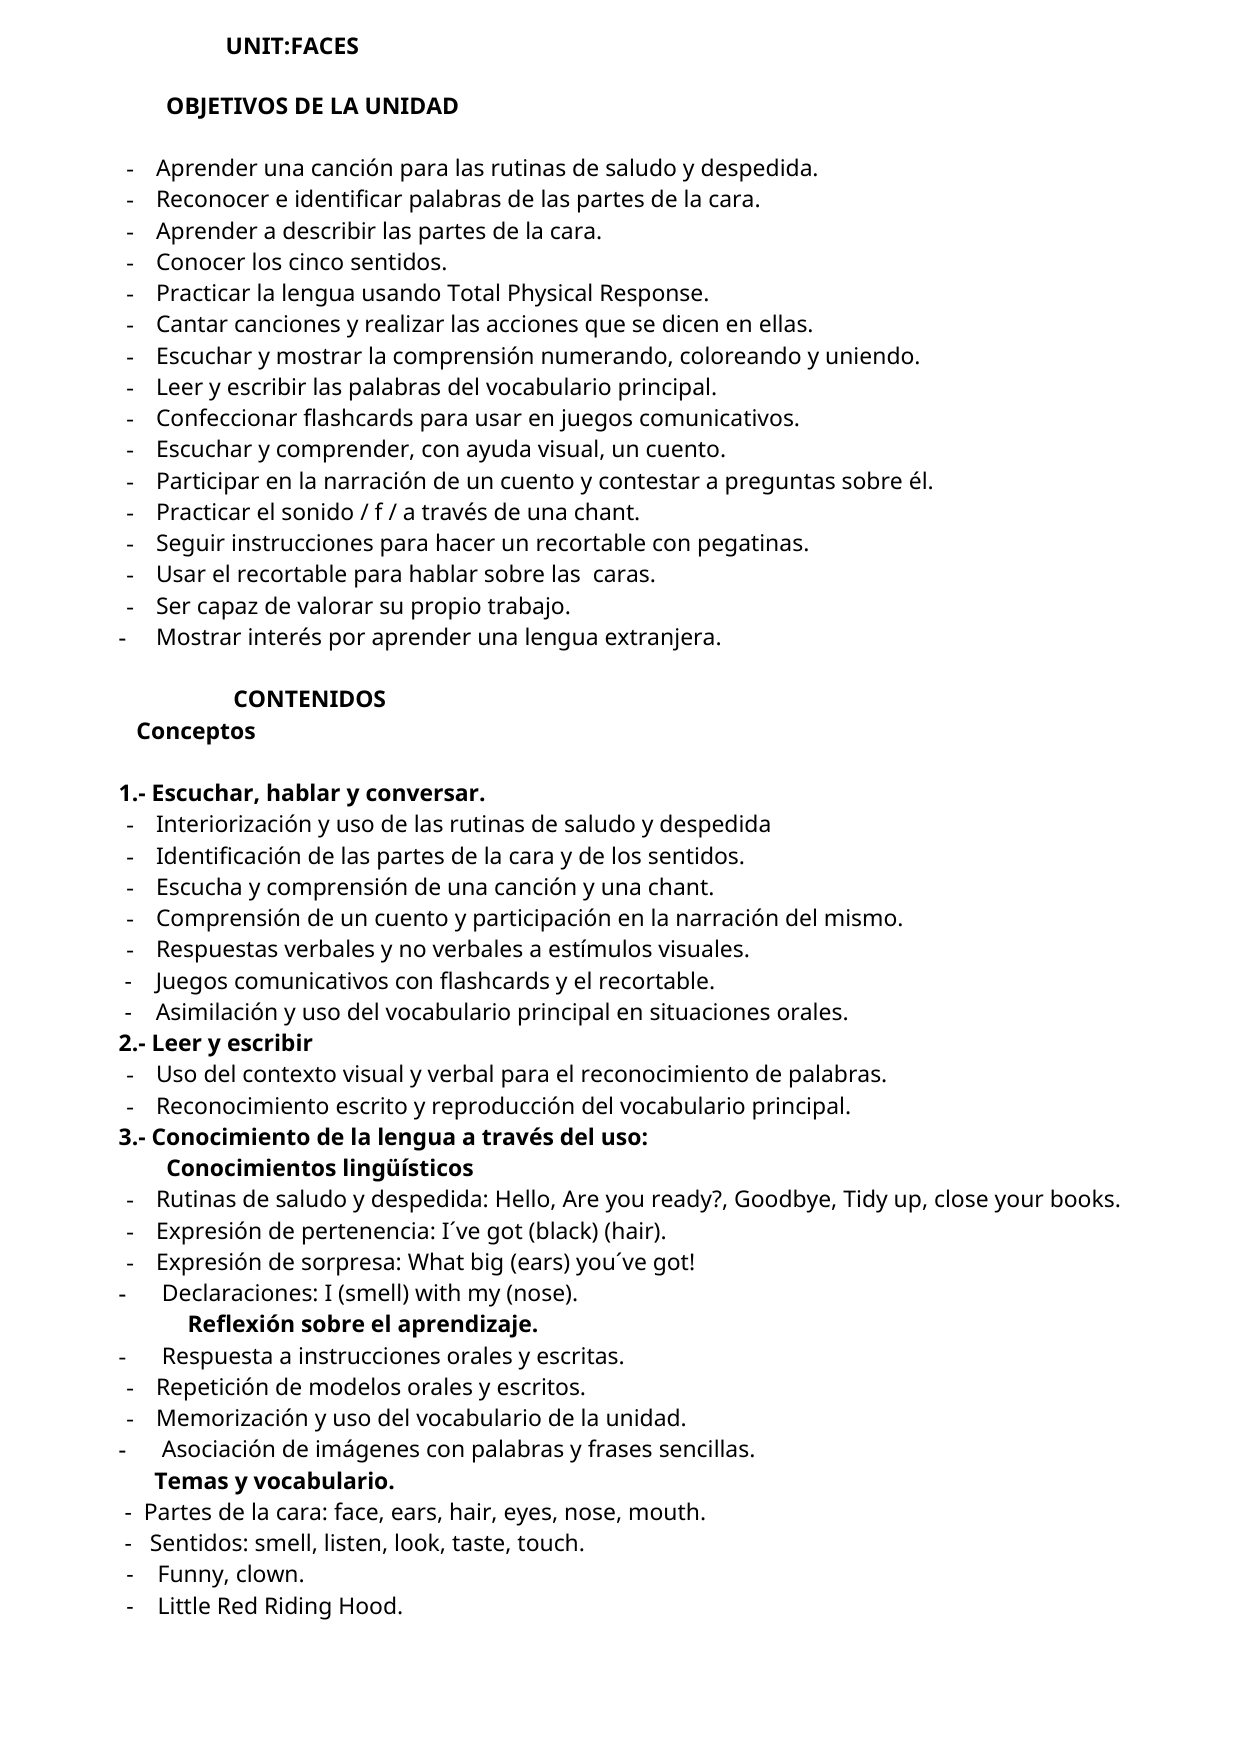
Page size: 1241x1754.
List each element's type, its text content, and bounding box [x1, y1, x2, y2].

list Aprender una canción para las rutinas de saludo y despedida. [126, 152, 1152, 183]
list Participar en la narración de un cuento y contestar a preguntas sobre él. [126, 464, 1152, 496]
text - Sentidos: smell, listen, look, taste, touch. [89, 1527, 1152, 1558]
list Interiorización y uso de las rutinas de saludo y despedida [126, 808, 1152, 839]
list Respuesta a instrucciones orales y escritas. [118, 1339, 1152, 1371]
text 3.- Conocimiento de la lengua a través del uso: [89, 1121, 1152, 1152]
text - Juegos comunicativos con flashcards y el recortable. [89, 964, 1152, 996]
list Asociación de imágenes con palabras y frases sencillas. [118, 1433, 1152, 1464]
list Ser capaz de valorar su propio trabajo. [126, 589, 1152, 621]
list Identificación de las partes de la cara y de los sentidos. [126, 839, 1152, 871]
text - Little Red Riding Hood. [126, 1589, 1152, 1621]
list Temas y vocabulario. [89, 1464, 1152, 1496]
list Escuchar y comprender, con ayuda visual, un cuento. [126, 433, 1152, 464]
text - Funny, clown. [126, 1558, 1152, 1589]
text 1.- Escuchar, hablar y conversar. [89, 777, 1152, 808]
list Reflexión sobre el aprendizaje. [164, 1308, 1152, 1339]
list Escucha y comprensión de una canción y una chant. [126, 871, 1152, 902]
text OBJETIVOS DE LA UNIDAD [89, 89, 1152, 121]
list Repetición de modelos orales y escritos. [126, 1371, 1152, 1402]
text 2.- Leer y escribir [89, 1027, 1152, 1058]
list Reconocer e identificar palabras de las partes de la cara. [126, 183, 1152, 214]
list Expresión de sorpresa: What big (ears) you´ve got! [126, 1246, 1152, 1277]
list Comprensión de un cuento y participación en la narración del mismo. [126, 902, 1152, 933]
list CONTENIDOS [156, 683, 1152, 714]
list Practicar la lengua usando Total Physical Response. [126, 277, 1152, 308]
list Mostrar interés por aprender una lengua extranjera. [118, 621, 1152, 652]
text - Asimilación y uso del vocabulario principal en situaciones orales. [89, 996, 1152, 1027]
list Uso del contexto visual y verbal para el reconocimiento de palabras. [126, 1058, 1152, 1089]
list Respuestas verbales y no verbales a estímulos visuales. [126, 933, 1152, 964]
text UNIT:FACES [89, 29, 1152, 61]
list Memorización y uso del vocabulario de la unidad. [126, 1402, 1152, 1433]
list Confeccionar flashcards para usar en juegos comunicativos. [126, 402, 1152, 433]
list Conocer los cinco sentidos. [126, 246, 1152, 277]
list Expresión de pertenencia: I´ve got (black) (hair). [126, 1214, 1152, 1246]
text Conocimientos lingüísticos [89, 1152, 1152, 1183]
list Reconocimiento escrito y reproducción del vocabulario principal. [126, 1089, 1152, 1121]
text - Partes de la cara: face, ears, hair, eyes, nose, mouth. [89, 1496, 1152, 1527]
list Leer y escribir las palabras del vocabulario principal. [126, 371, 1152, 402]
list Seguir instrucciones para hacer un recortable con pegatinas. [126, 527, 1152, 558]
list Usar el recortable para hablar sobre las caras. [126, 558, 1152, 589]
text Conceptos [89, 714, 1152, 746]
list Aprender a describir las partes de la cara. [126, 214, 1152, 246]
list Practicar el sonido / f / a través de una chant. [126, 496, 1152, 527]
list Escuchar y mostrar la comprensión numerando, coloreando y uniendo. [126, 339, 1152, 371]
list Declaraciones: I (smell) with my (nose). [118, 1277, 1152, 1308]
list Rutinas de saludo y despedida: Hello, Are you ready?, Goodbye, Tidy up, close your books. [126, 1183, 1152, 1214]
list Cantar canciones y realizar las acciones que se dicen en ellas. [126, 308, 1152, 339]
